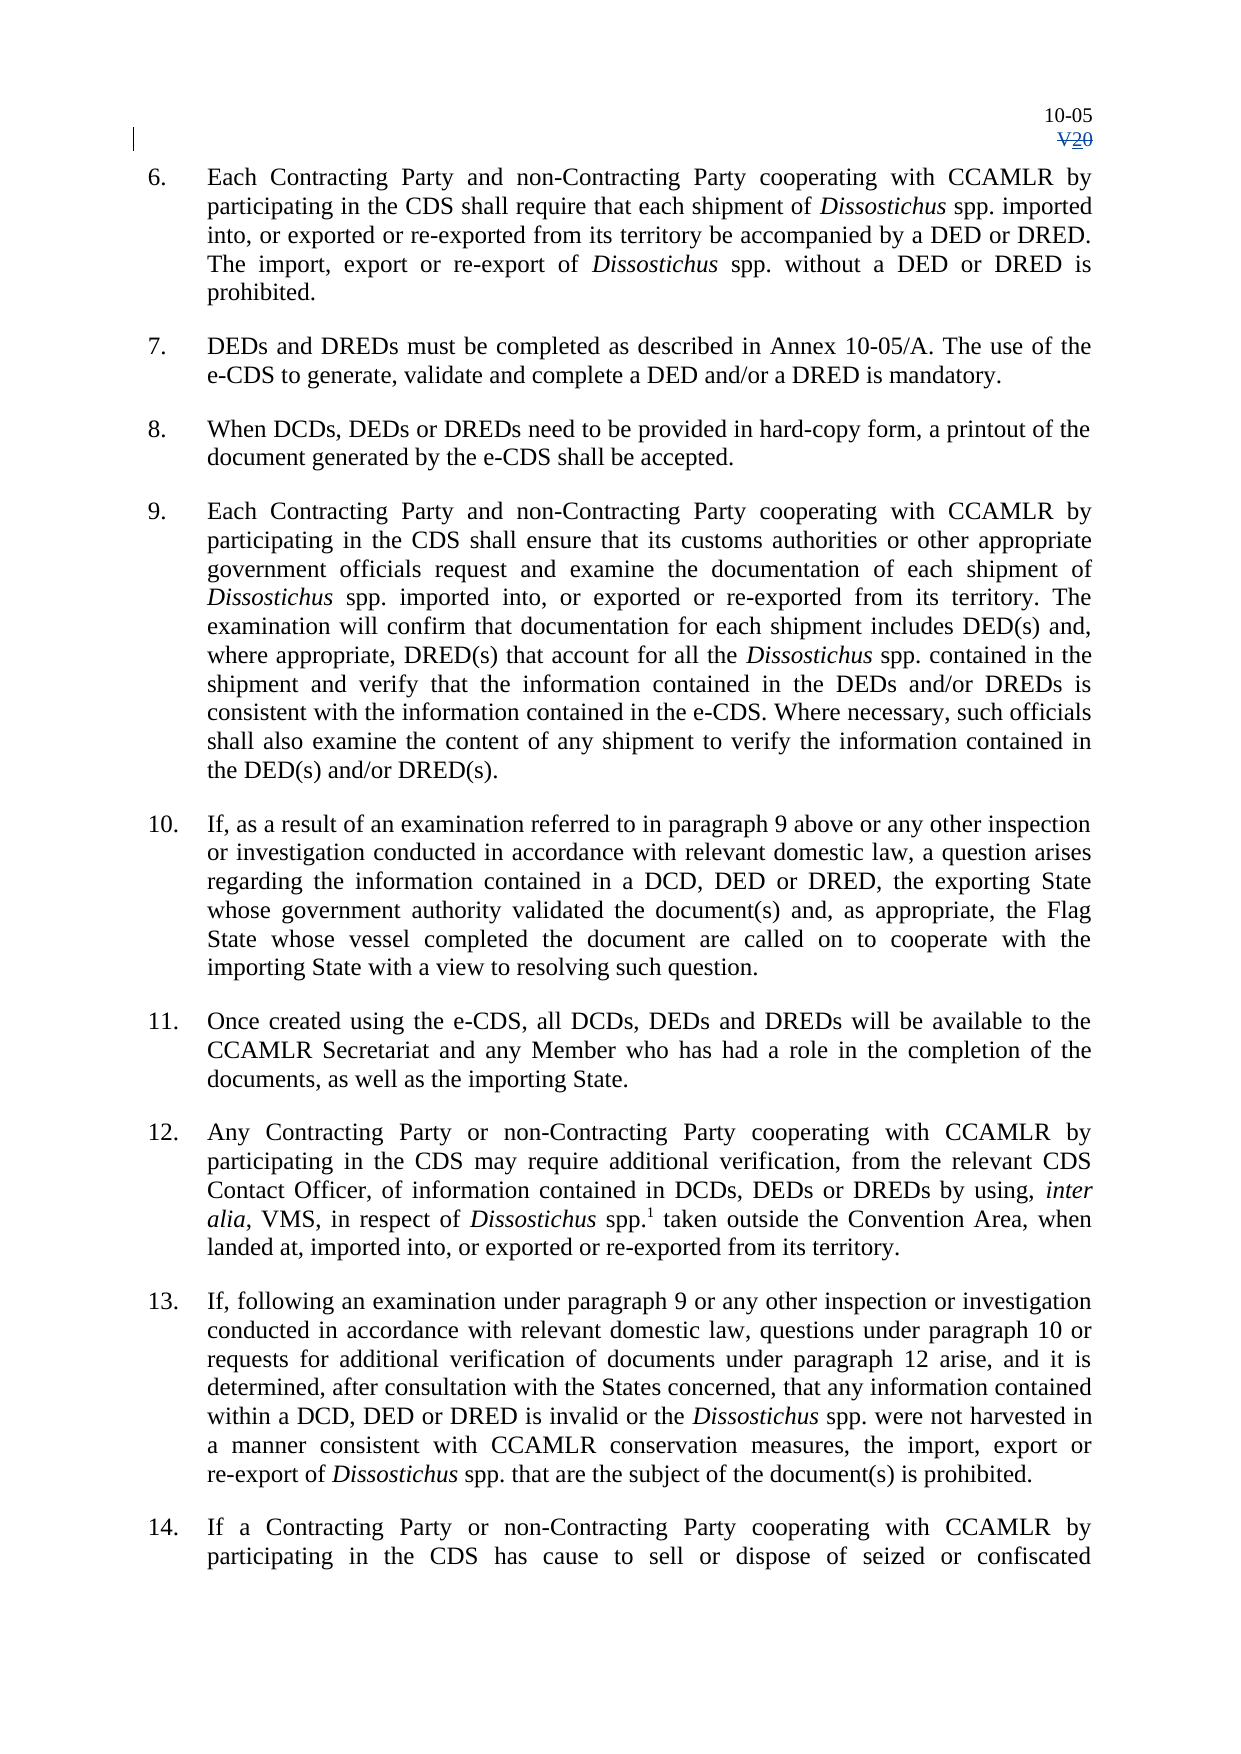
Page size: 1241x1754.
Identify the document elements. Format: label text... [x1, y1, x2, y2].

text 10. If, as a result of an examination referred to in paragraph 9 above or any other inspection or investigation conducted in accordance with relevant domestic law, a question arises regarding the information contained in a DCD, DED or DRED, the exporting State whose government authority validated the document(s) and, as appropriate, the Flag State whose vessel completed the document are called on to cooperate with the importing State with a view to resolving such question. [148, 809, 1092, 981]
text 9. Each Contracting Party and non-Contracting Party cooperating with CCAMLR by participating in the CDS shall ensure that its customs authorities or other appropriate government officials request and examine the documentation of each shipment of Dissostichus spp. imported into, or exported or re-exported from its territory. The examination will confirm that documentation for each shipment includes DED(s) and, where appropriate, DRED(s) that account for all the Dissostichus spp. contained in the shipment and verify that the information contained in the DEDs and/or DREDs is consistent with the information contained in the e-CDS. Where necessary, such officials shall also examine the content of any shipment to verify the information contained in the DED(s) and/or DRED(s). [148, 496, 1092, 784]
text 12. Any Contracting Party or non-Contracting Party cooperating with CCAMLR by participating in the CDS may require additional verification, from the relevant CDS Contact Officer, of information contained in DCDs, DEDs or DREDs by using, inter alia, VMS, in respect of Dissostichus spp.1 taken outside the Convention Area, when landed at, imported into, or exported or re-exported from its territory. [148, 1117, 1092, 1261]
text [148, 1512, 1092, 1570]
text 11. Once created using the e-CDS, all DCDs, DEDs and DREDs will be available to the CCAMLR Secretariat and any Member who has had a role in the completion of the documents, as well as the importing State. [148, 1006, 1092, 1092]
text 7. DEDs and DREDs must be completed as described in Annex 10-05/A. The use of the e-CDS to generate, validate and complete a DED and/or a DRED is mandatory. [148, 331, 1092, 389]
text 13. If, following an examination under paragraph 9 or any other inspection or investigation conducted in accordance with relevant domestic law, questions under paragraph 10 or requests for additional verification of documents under paragraph 12 arise, and it is determined, after consultation with the States concerned, that any information contained within a DCD, DED or DRED is invalid or the Dissostichus spp. were not harvested in a manner consistent with CCAMLR conservation measures, the import, export or re-export of Dissostichus spp. that are the subject of the document(s) is prohibited. [148, 1286, 1092, 1487]
text 6. Each Contracting Party and non-Contracting Party cooperating with CCAMLR by participating in the CDS shall require that each shipment of Dissostichus spp. imported into, or exported or re-exported from its territory be accompanied by a DED or DRED. The import, export or re-export of Dissostichus spp. without a DED or DRED is prohibited. [148, 162, 1092, 306]
text 8. When DCDs, DEDs or DREDs need to be provided in hard-copy form, a printout of the document generated by the e-CDS shall be accepted. [148, 414, 1092, 471]
